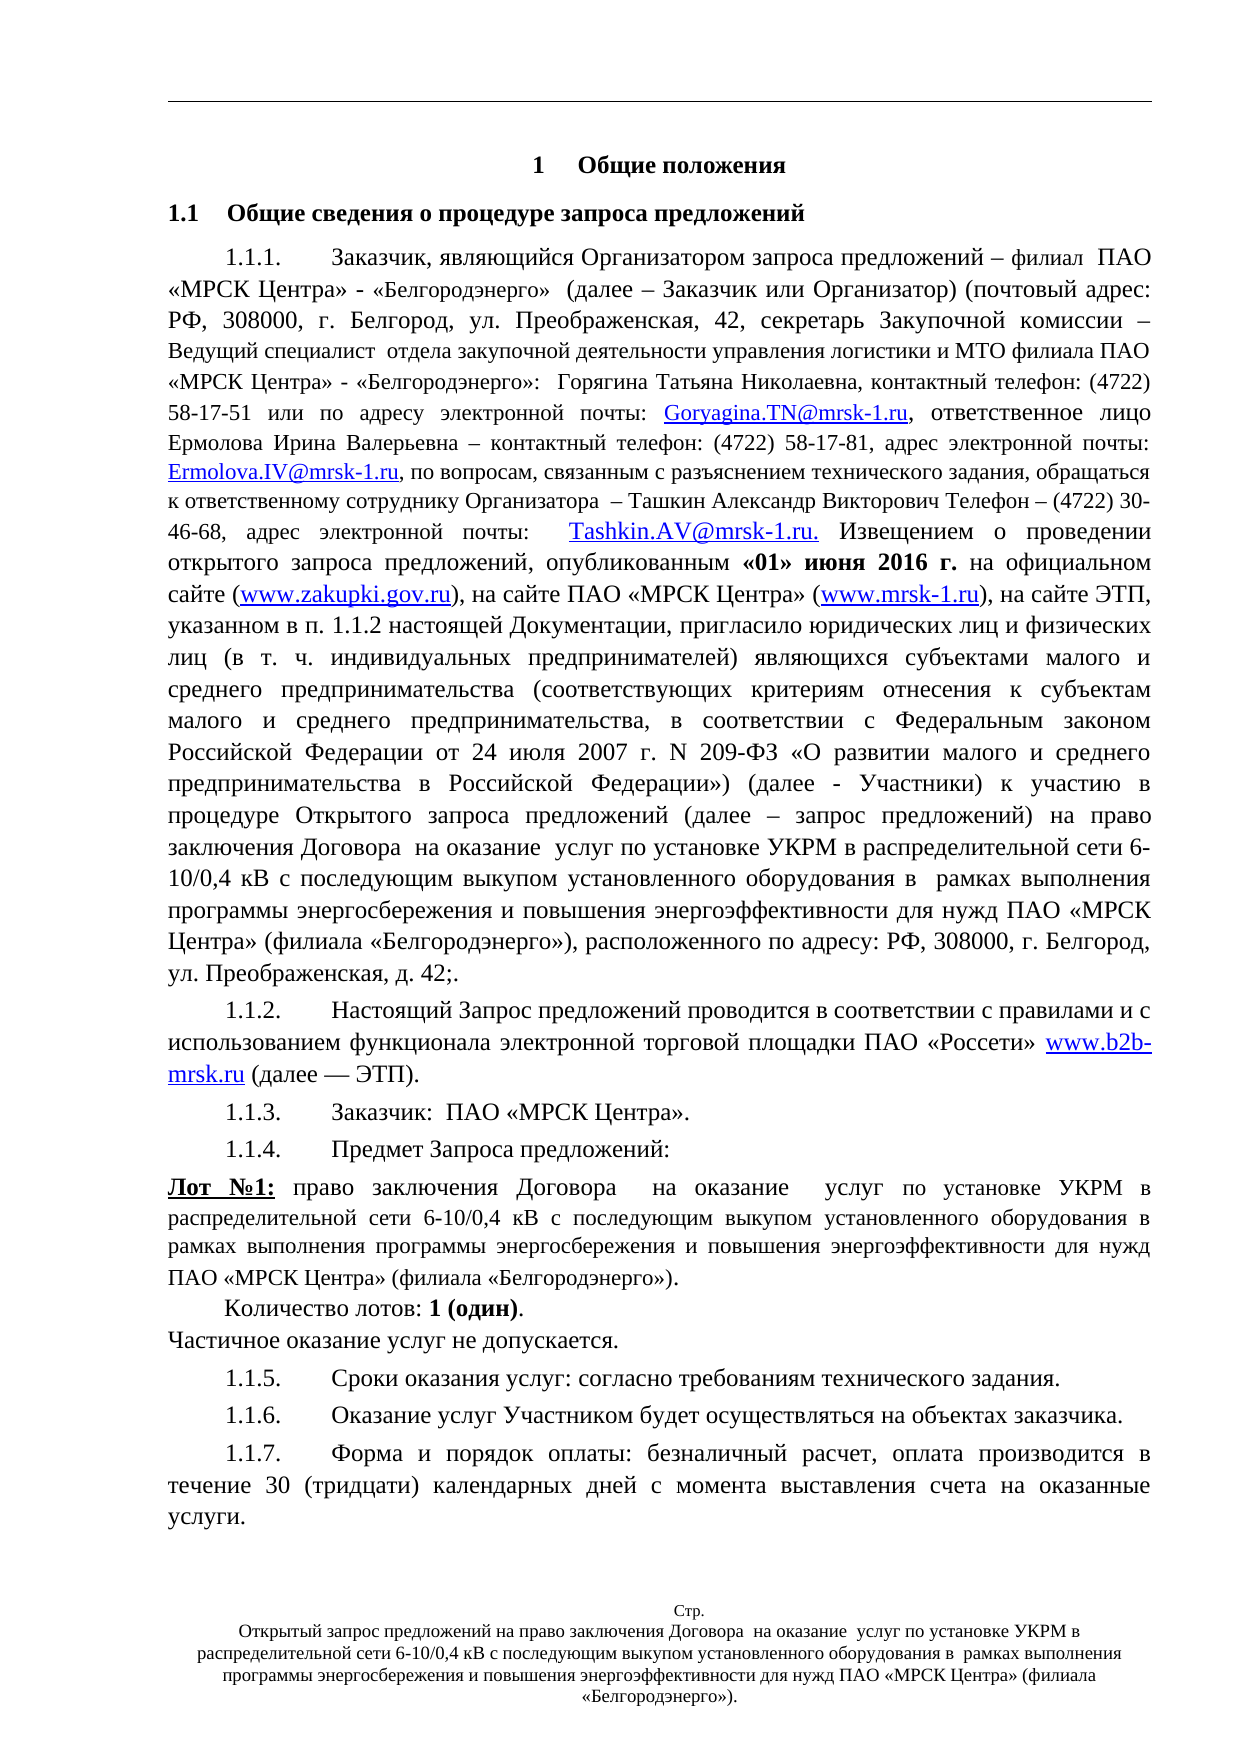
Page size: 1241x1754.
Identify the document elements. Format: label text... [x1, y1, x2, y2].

list Предмет Запроса предложений: [168, 1134, 1152, 1163]
list Частичное оказание услуг не допускается. [168, 1325, 1152, 1353]
subtitle Общие сведения о процедуре запроса предложений [168, 198, 1152, 227]
subtitle Общие положения [166, 150, 1152, 179]
list Настоящий Запрос предложений проводится в соответствии с правилами и с использованием функционала электронной торговой площадки ПАО «Россети» www.b2b-mrsk.ru (далее — ЭТП). [168, 996, 1152, 1087]
text Лот №1: право заключения Договора на оказание услуг по установке УКРМ в распределительной сети 6-10/0,4 кВ с последующим выкупом установленного оборудования в рамках выполнения программы энергосбережения и повышения энергоэффективности для нужд ПАО «МРСК Центра» (филиала «Белгородэнерго»). [168, 1172, 1152, 1290]
list Форма и порядок оплаты: безналичный расчет, оплата производится в течение 30 (тридцати) календарных дней с момента выставления счета на оказанные услуги. [168, 1438, 1152, 1530]
list Заказчик: ПАО «МРСК Центра». [168, 1097, 1152, 1125]
list Сроки оказания услуг: согласно требованиям технического задания. [168, 1363, 1152, 1391]
text Количество лотов: 1 (один). [168, 1293, 1152, 1322]
list Оказание услуг Участником будет осуществляться на объектах заказчика. [168, 1400, 1152, 1429]
